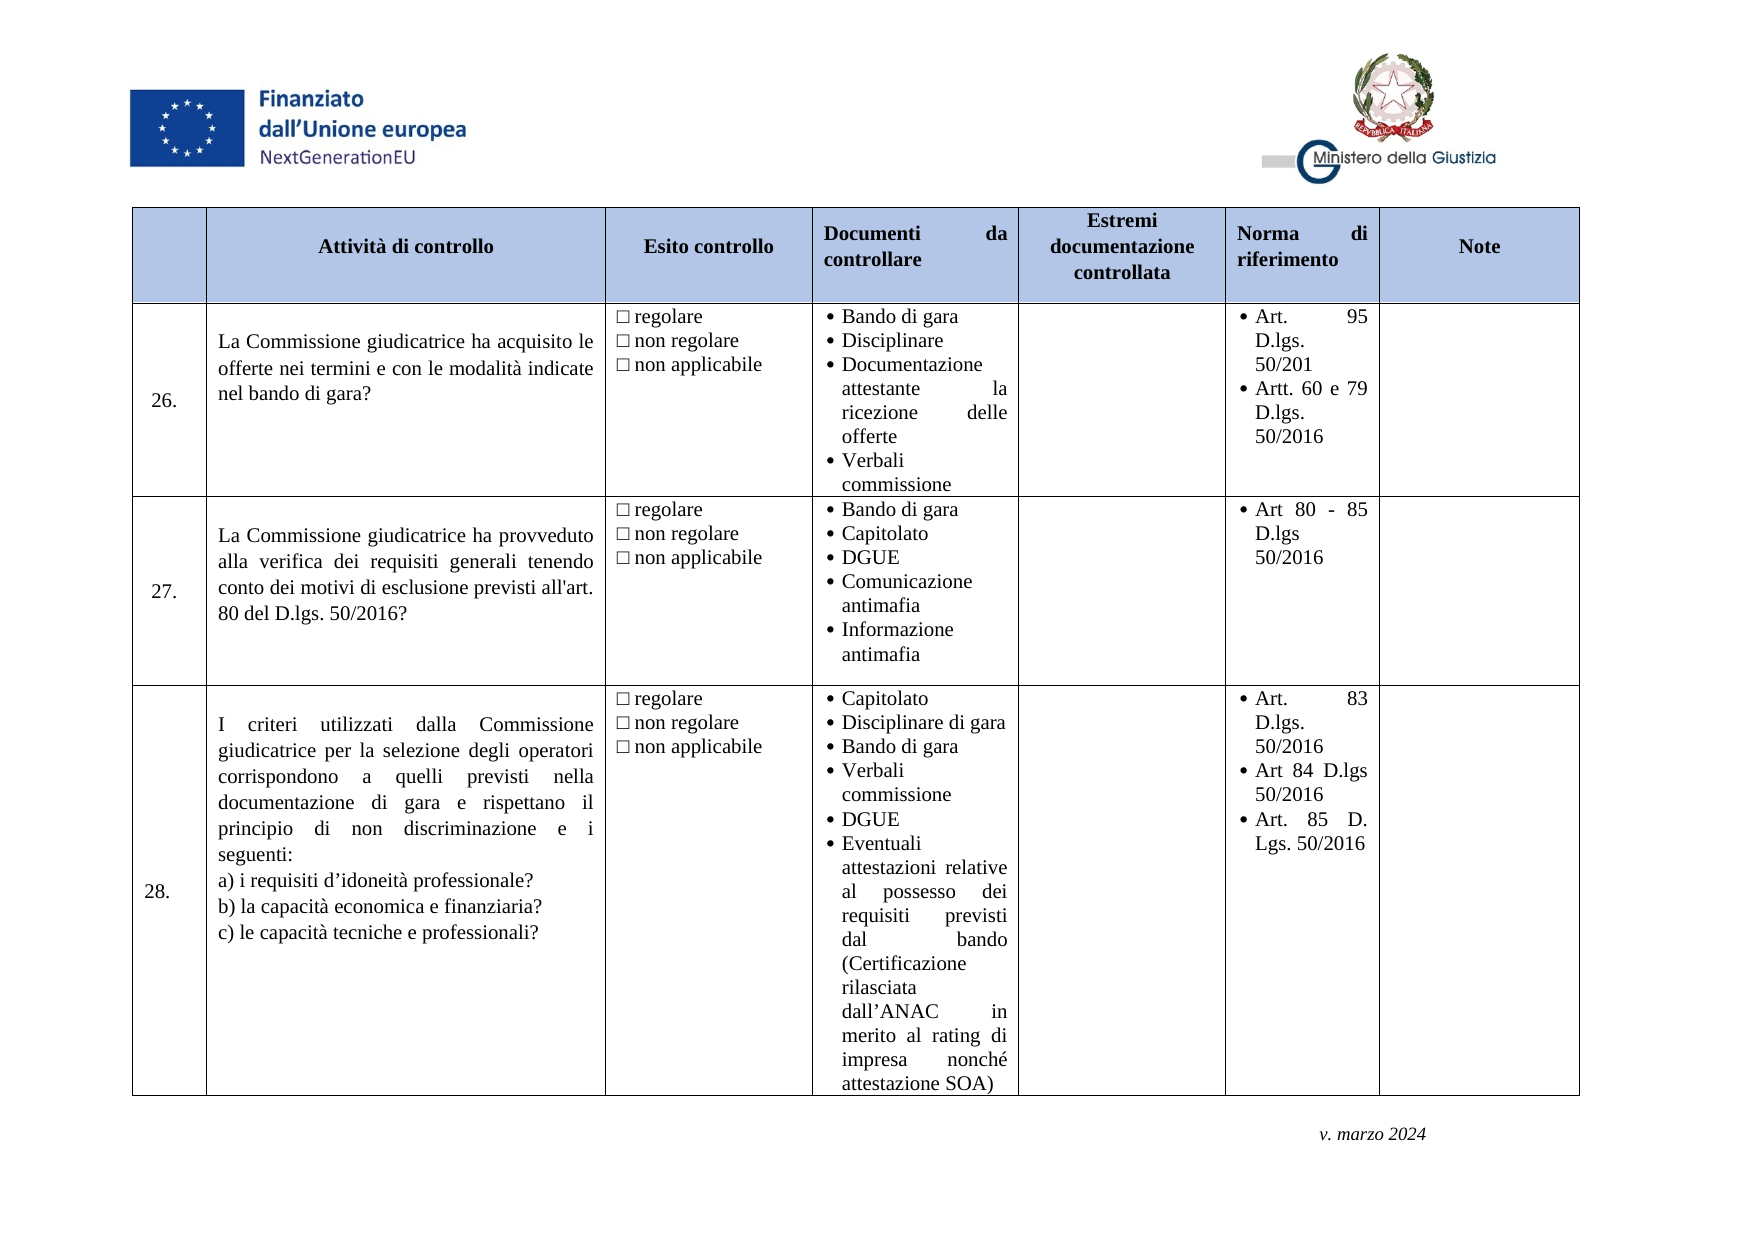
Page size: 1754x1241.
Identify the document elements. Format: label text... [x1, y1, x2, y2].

table_cell [1380, 497, 1579, 685]
table_header Documenti da controllare [813, 208, 1018, 302]
table_cell □ regolare □ non regolare □ non applicabile [606, 497, 812, 685]
table_cell Capitolato Disciplinare di gara Bando di gara Verbali commissione DGUE Eventuali attestazioni relative al possesso dei requisiti previsti dal bando (Certificazione rilasciata dall’ANAC in merito al rating di impresa nonché attestazione SOA) [813, 686, 1018, 1095]
table_cell La Commissione giudicatrice ha provveduto alla verifica dei requisiti generali tenendo conto dei motivi di esclusione previsti all'art. 80 del D.lgs. 50/2016? [207, 497, 605, 685]
picture [1199, 42, 1605, 227]
table_cell Bando di gara Disciplinare Documentazione attestante la ricezione delle offerte Verbali commissione [813, 304, 1018, 496]
table_cell [1019, 304, 1225, 496]
table_cell □ regolare □ non regolare □ non applicabile [606, 304, 812, 496]
table_cell [133, 686, 206, 1095]
table_header Esito controllo [606, 208, 812, 302]
table_cell Art. 95 D.lgs. 50/201 Artt. 60 e 79 D.lgs. 50/2016 [1226, 304, 1379, 496]
table_cell I criteri utilizzati dalla Commissione giudicatrice per la selezione degli operatori corrispondono a quelli previsti nella documentazione di gara e rispettano il principio di non discriminazione e i seguenti: a) i requisiti d’idoneità professionale? b) la capacità economica e finanziaria? c) le capacità tecniche e professionali? [207, 686, 605, 1095]
table_cell Art. 83 D.lgs. 50/2016 Art 84 D.lgs 50/2016 Art. 85 D. Lgs. 50/2016 [1226, 686, 1379, 1095]
picture [118, 80, 485, 177]
table_cell [1380, 686, 1579, 1095]
table_cell [1380, 304, 1579, 496]
table_header Attività di controllo [207, 208, 605, 302]
table_cell [1019, 686, 1225, 1095]
table_cell Bando di gara Capitolato DGUE Comunicazione antimafia Informazione antimafia [813, 497, 1018, 685]
table_cell [1019, 497, 1225, 685]
table_header Norma di riferimento [1226, 208, 1379, 302]
table_header Note [1380, 208, 1579, 302]
table_cell Art 80 - 85 D.lgs 50/2016 [1226, 497, 1379, 685]
table_cell La Commissione giudicatrice ha acquisito le offerte nei termini e con le modalità indicate nel bando di gara? [207, 304, 605, 496]
table_cell [133, 304, 206, 496]
table_header [133, 208, 206, 302]
table_cell [133, 497, 206, 685]
table_header Estremi documentazione controllata [1019, 208, 1225, 302]
table_cell □ regolare □ non regolare □ non applicabile [606, 686, 812, 1095]
